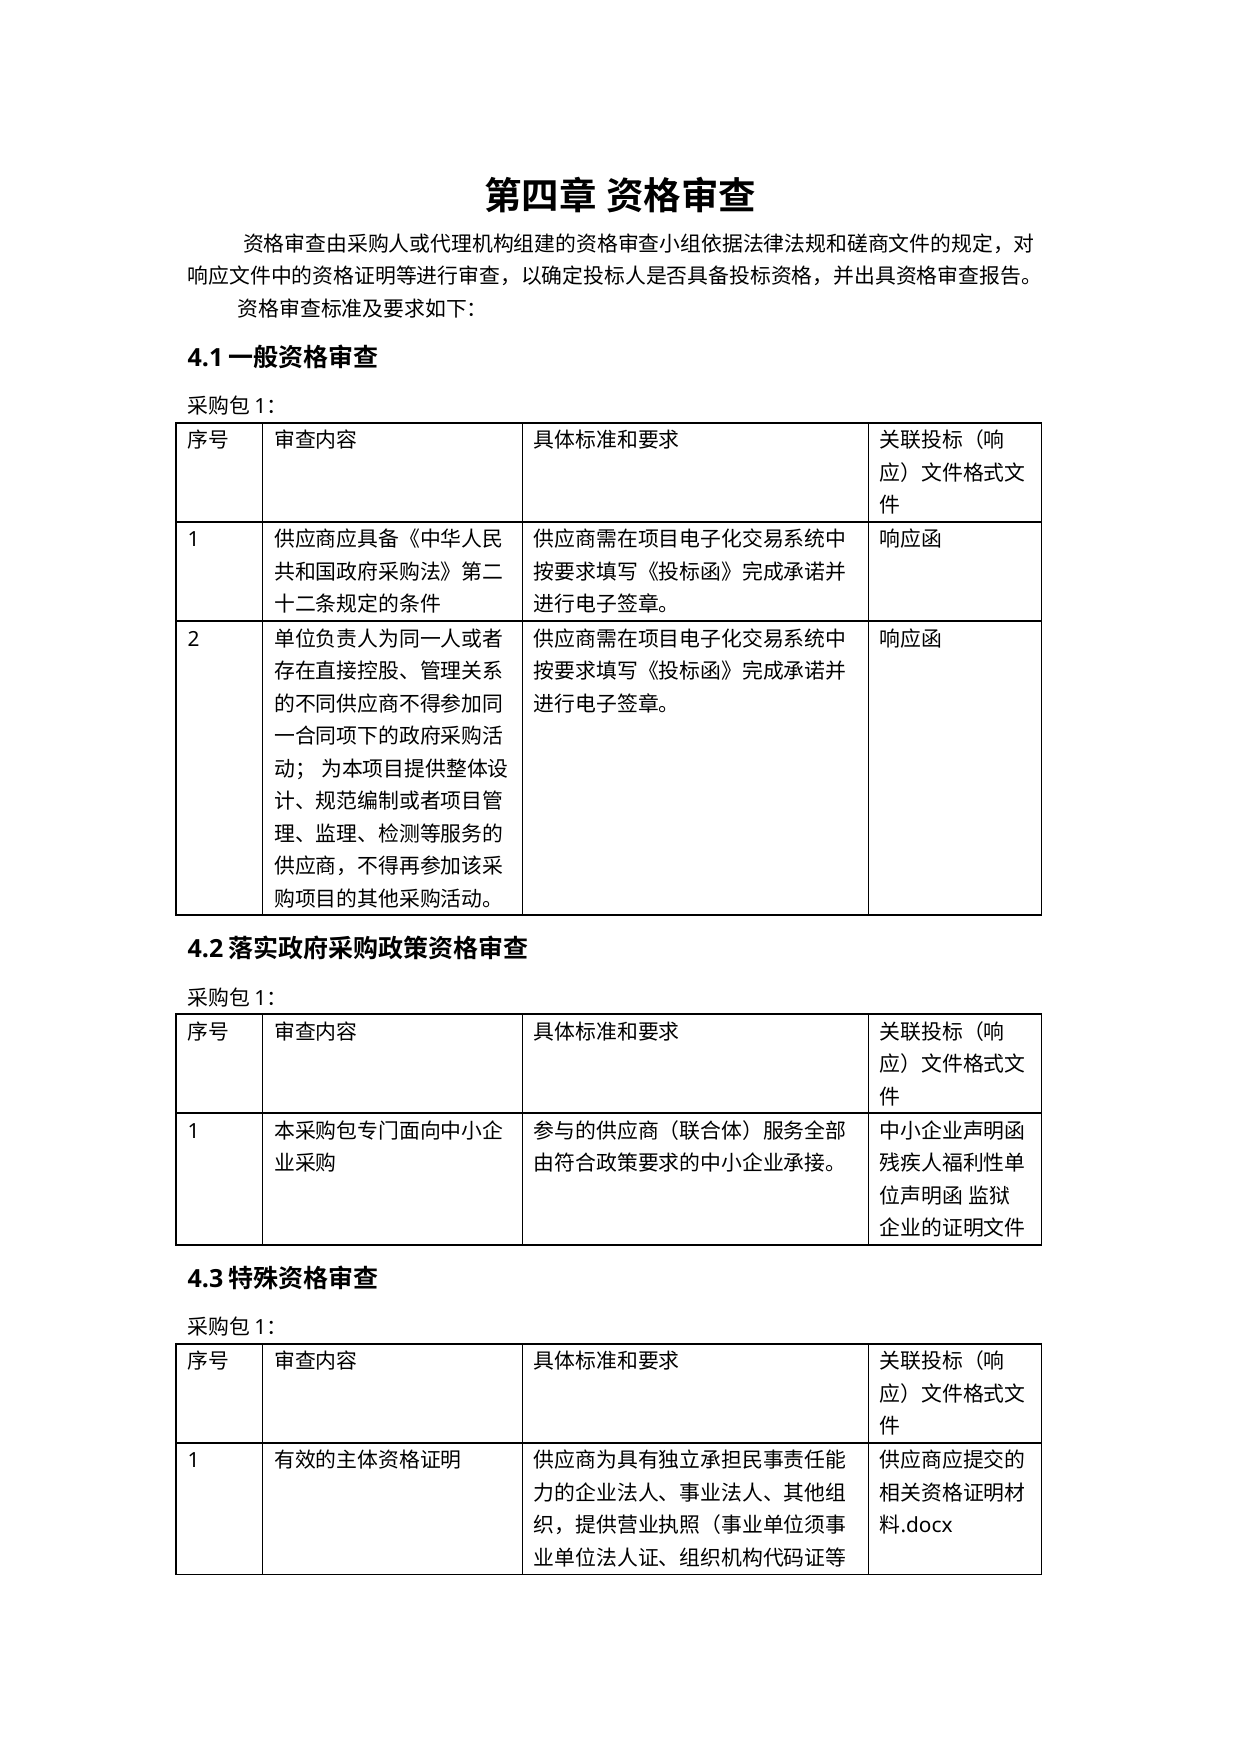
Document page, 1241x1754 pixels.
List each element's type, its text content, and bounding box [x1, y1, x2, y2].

table_header 具体标准和要求 [523, 424, 868, 521]
table_header 审查内容 [263, 424, 522, 521]
table_header 序号 [177, 1015, 262, 1112]
text 4.1一般资格审查 [187, 324, 1053, 389]
table_header 关联投标（响应）文件格式文件 [869, 1015, 1041, 1112]
text 4.3特殊资格审查 [187, 1245, 1053, 1310]
text 4.2落实政府采购政策资格审查 [187, 916, 1053, 981]
table_header 关联投标（响应）文件格式文件 [869, 424, 1041, 521]
table_cell 有效的主体资格证明 [263, 1444, 522, 1573]
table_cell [523, 1444, 868, 1573]
table_header 具体标准和要求 [523, 1015, 868, 1112]
table_cell 单位负责人为同一人或者存在直接控股、管理关系的不同供应商不得参加同一合同项下的政府采购活动； 为本项目提供整体设计、规范编制或者项目管理、监理、检测等服务的供应商，不得再参加该采购项目的其他采购活动。 [263, 622, 522, 914]
table_cell 响应函 [869, 523, 1041, 620]
table_cell 1 [177, 1444, 262, 1573]
table_cell 1 [177, 1114, 262, 1244]
text 资格审查由采购人或代理机构组建的资格审查小组依据法律法规和磋商文件的规定，对响应文件中的资格证明等进行审查，以确定投标人是否具备投标资格，并出具资格审查报告。 [187, 227, 1053, 292]
table_cell 中小企业声明函 残疾人福利性单位声明函 监狱企业的证明文件 [869, 1114, 1041, 1244]
text 第四章 资格审查 [187, 162, 1053, 227]
text 采购包1： [187, 389, 1053, 422]
text 采购包1： [187, 981, 1053, 1013]
table_header 序号 [177, 424, 262, 521]
table_header 序号 [177, 1345, 262, 1442]
table_cell 本采购包专门面向中小企业采购 [263, 1114, 522, 1244]
table_header 关联投标（响应）文件格式文件 [869, 1345, 1041, 1442]
table_cell 供应商需在项目电子化交易系统中按要求填写《投标函》完成承诺并进行电子签章。 [523, 622, 868, 914]
table_cell 2 [177, 622, 262, 914]
table_cell 响应函 [869, 622, 1041, 914]
text 资格审查标准及要求如下： [187, 292, 1053, 324]
table_cell 供应商需在项目电子化交易系统中按要求填写《投标函》完成承诺并进行电子签章。 [523, 523, 868, 620]
table_cell 1 [177, 523, 262, 620]
table_cell 供应商应具备《中华人民共和国政府采购法》第二十二条规定的条件 [263, 523, 522, 620]
table_header 具体标准和要求 [523, 1345, 868, 1442]
table_cell 参与的供应商（联合体）服务全部由符合政策要求的中小企业承接。 [523, 1114, 868, 1244]
text 采购包1： [187, 1310, 1053, 1343]
table_header 审查内容 [263, 1345, 522, 1442]
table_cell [869, 1444, 1041, 1573]
table_header 审查内容 [263, 1015, 522, 1112]
